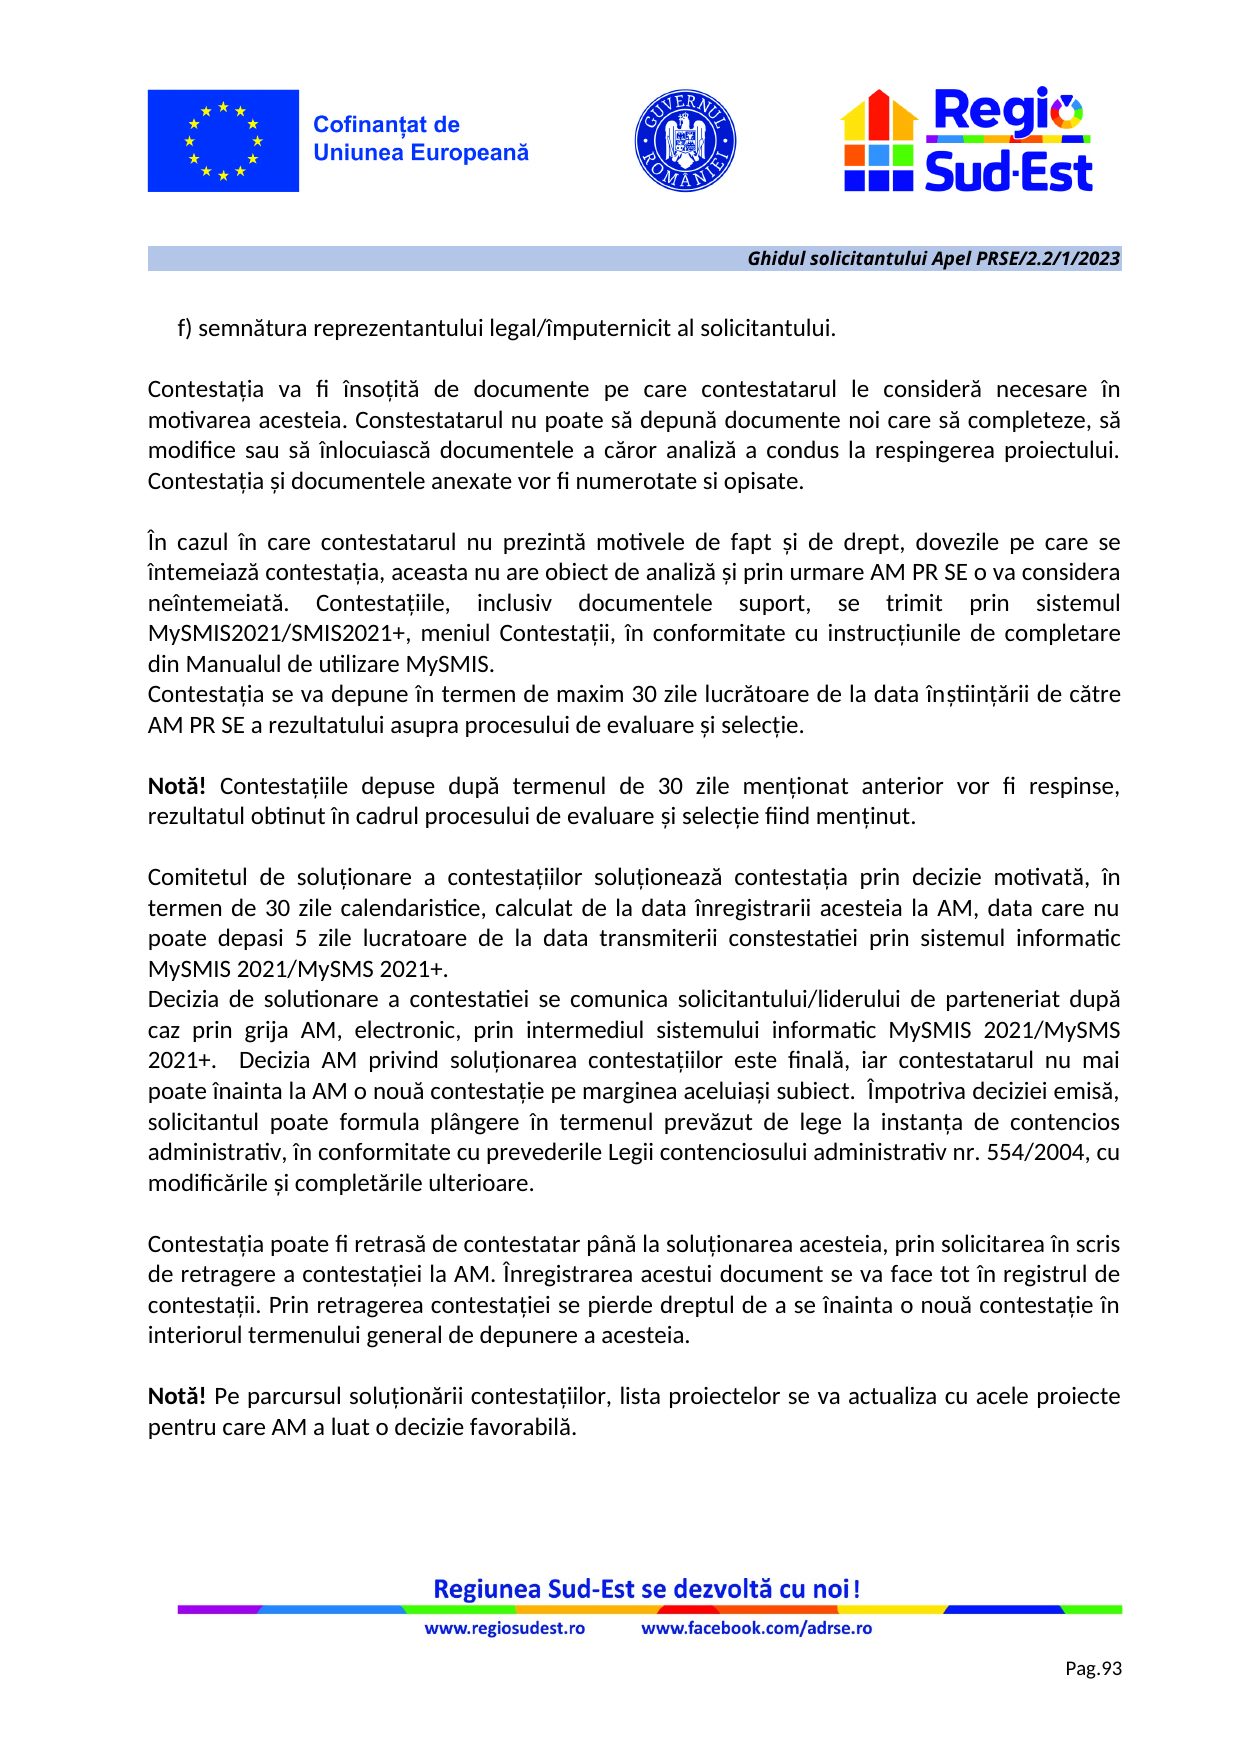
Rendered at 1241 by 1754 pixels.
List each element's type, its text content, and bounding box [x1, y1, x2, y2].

picture [177, 1578, 1123, 1643]
text Comitetul de soluționare a contestațiilor soluționează contestația prin decizie motivată, în termen de 30 zile calendaristice, calculat de la data înregistrarii acesteia la AM, data care nu poate depasi 5 zile lucratoare de la data transmiterii constestatiei prin sistemul informatic MySMIS 2021/MySMS 2021+. [148, 862, 1122, 984]
text Contestaţia se va depune în termen de maxim 30 zile lucrătoare de la data înştiinţării de către AM PR SE a rezultatului asupra procesului de evaluare și selecție. [148, 678, 1122, 739]
text În cazul în care contestatarul nu prezintă motivele de fapt şi de drept, dovezile pe care se întemeiază contestaţia, aceasta nu are obiect de analiză și prin urmare AM PR SE o va considera neîntemeiată. Contestaţiile, inclusiv documentele suport, se trimit prin sistemul MySMIS2021/SMIS2021+, meniul Contestații, în conformitate cu instrucțiunile de completare din Manualul de utilizare MySMIS. [148, 526, 1122, 678]
text Contestația va fi însoțită de documente pe care contestatarul le consideră necesare în motivarea acesteia. Constestatarul nu poate să depună documente noi care să completeze, să modifice sau să înlocuiască documentele a căror analiză a condus la respingerea proiectului. Contestația și documentele anexate vor fi numerotate si opisate. [148, 373, 1122, 495]
text Decizia de solutionare a contestatiei se comunica solicitantului/liderului de parteneriat după caz prin grija AM, electronic, prin intermediul sistemului informatic MySMIS 2021/MySMS 2021+. Decizia AM privind soluționarea contestațiilor este finală, iar contestatarul nu mai poate înainta la AM o nouă contestație pe marginea aceluiași subiect. Împotriva deciziei emisă, solicitantul poate formula plângere în termenul prevăzut de lege la instanța de contencios administrativ, în conformitate cu prevederile Legii contenciosului administrativ nr. 554/2004, cu modificările și completările ulterioare. [148, 984, 1122, 1197]
text Contestația poate fi retrasă de contestatar până la soluționarea acesteia, prin solicitarea în scris de retragere a contestației la AM. Înregistrarea acestui document se va face tot în registrul de contestații. Prin retragerea contestației se pierde dreptul de a se înainta o nouă contestație în interiorul termenului general de depunere a acesteia. [148, 1228, 1122, 1350]
text Notă! Pe parcursul soluționării contestațiilor, lista proiectelor se va actualiza cu acele proiecte pentru care AM a luat o decizie favorabilă. [148, 1380, 1122, 1441]
text f) semnătura reprezentantului legal/împuternicit al solicitantului. [177, 312, 1122, 343]
picture [147, 86, 1093, 193]
text Notă! Contestațiile depuse după termenul de 30 zile menționat anterior vor fi respinse, rezultatul obtinut în cadrul procesului de evaluare şi selecţie fiind menţinut. [148, 770, 1122, 831]
